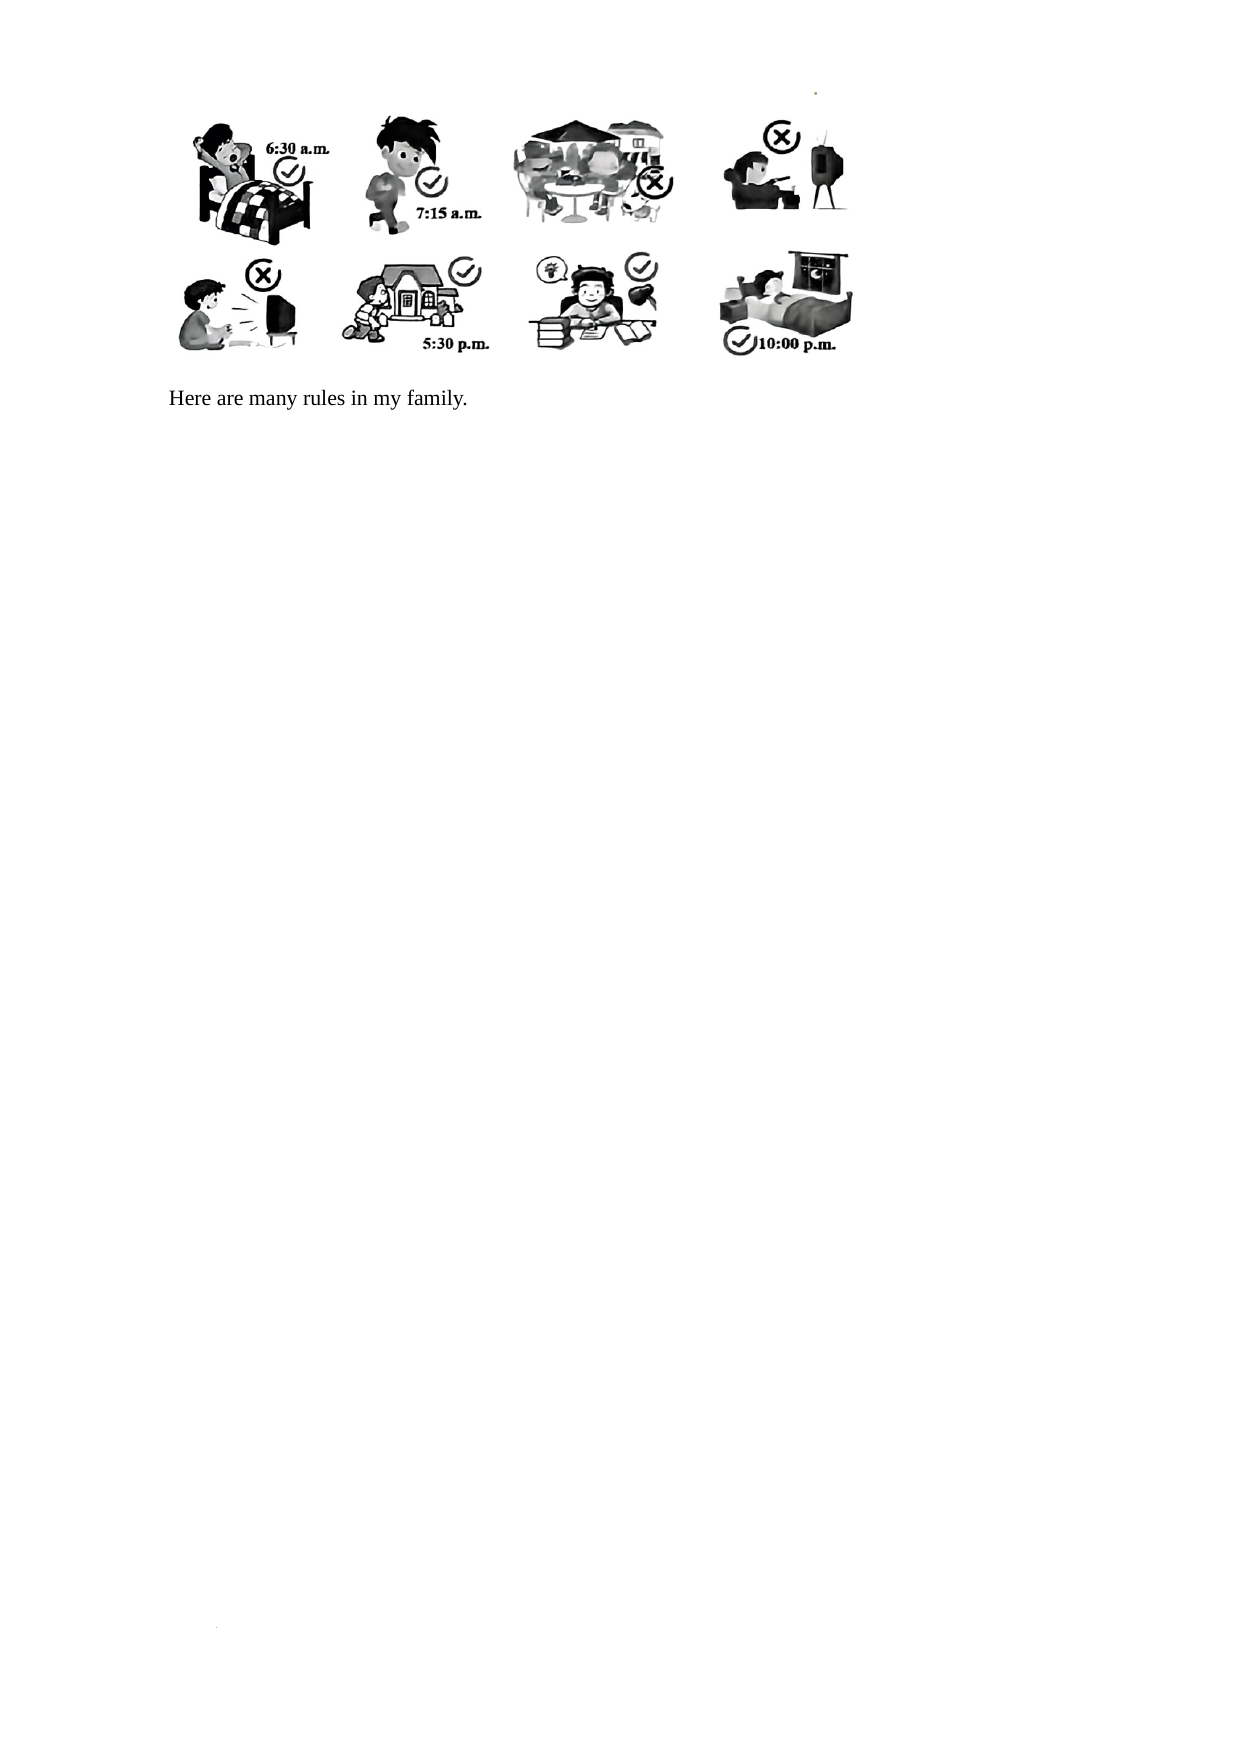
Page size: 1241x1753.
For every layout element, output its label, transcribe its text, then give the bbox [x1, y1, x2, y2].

text Here are many rules in my family. [169, 383, 1157, 410]
picture [168, 106, 876, 364]
